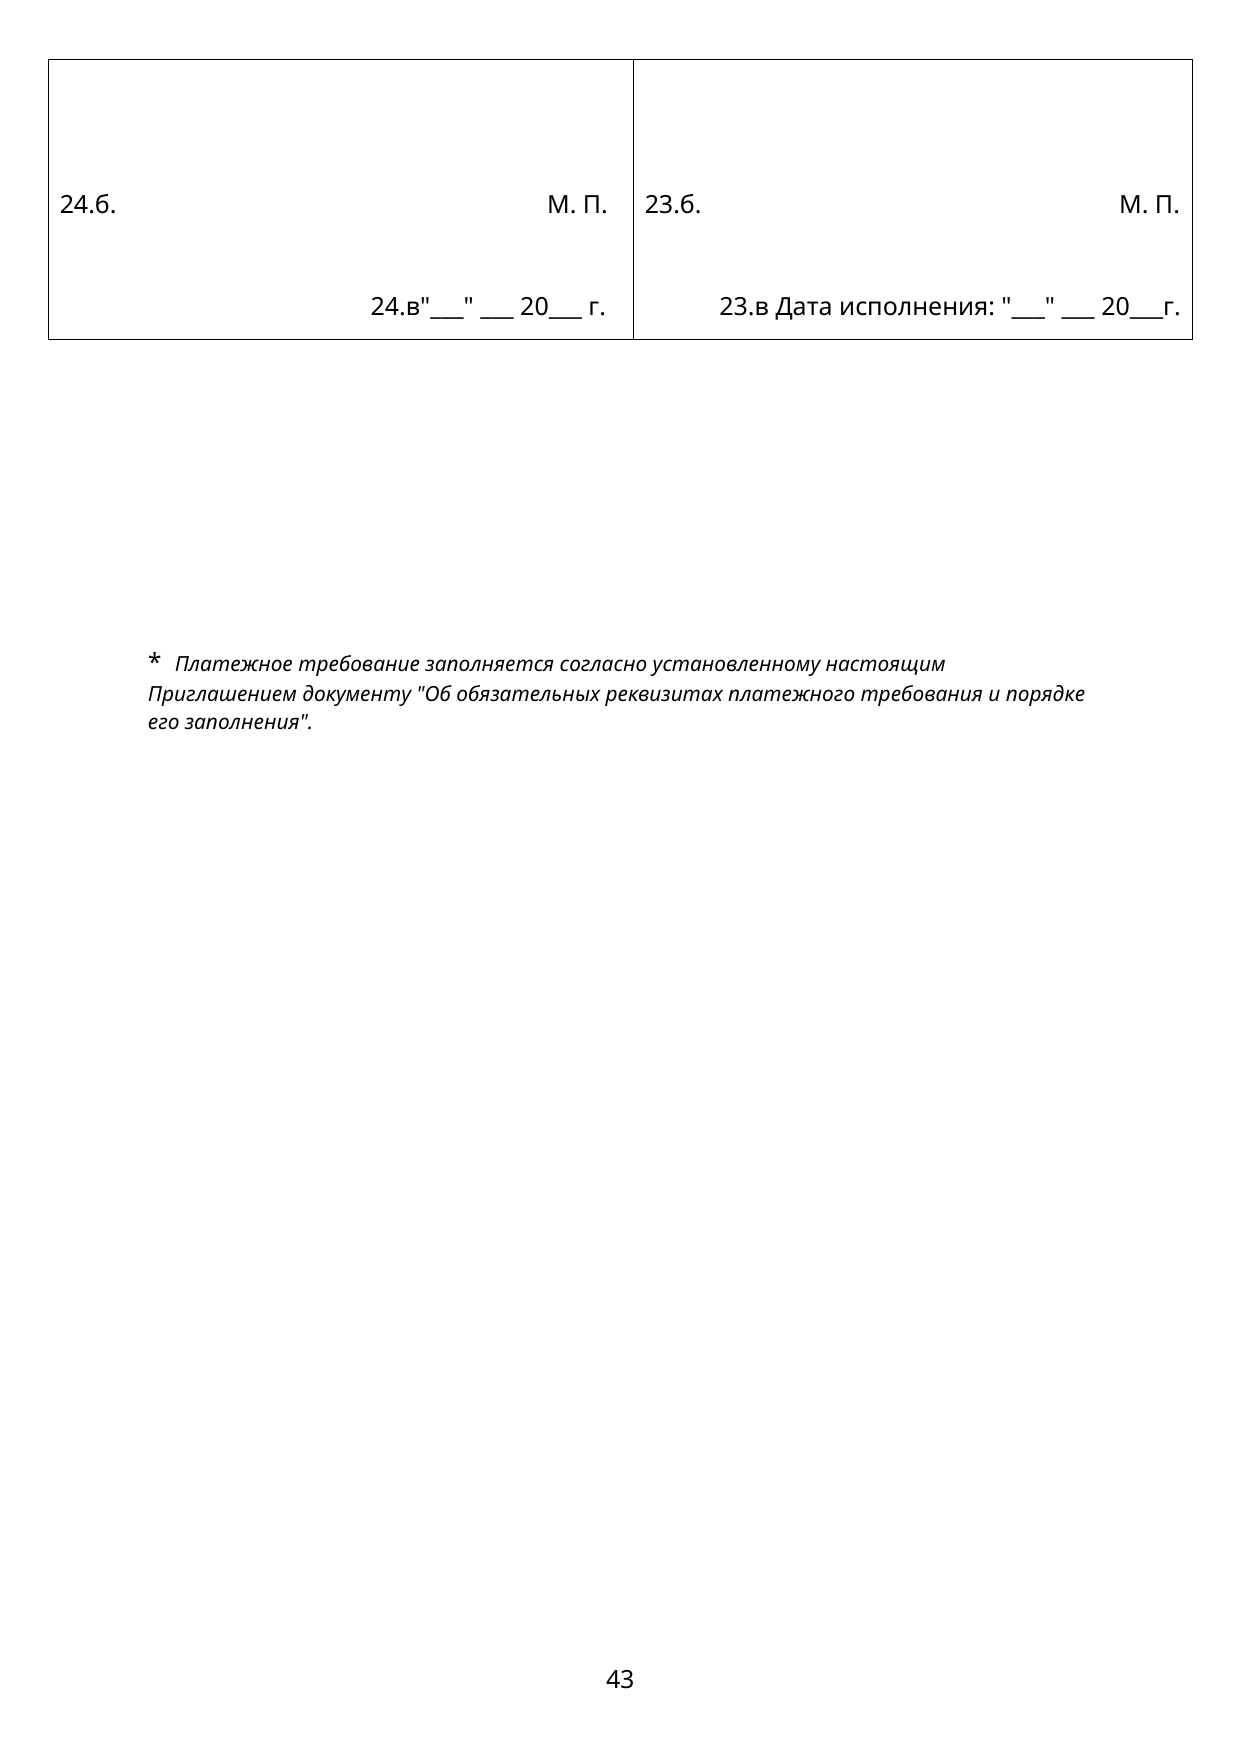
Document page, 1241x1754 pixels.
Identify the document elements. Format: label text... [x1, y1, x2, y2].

table_cell 23.б. М. П. 23.в Дата исполнения: "___" ___ 20___г. [634, 111, 1192, 339]
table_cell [49, 60, 633, 111]
text * Платежное требование заполняется согласно установленному настоящим Приглашением документу "Об обязательных реквизитах платежного требования и порядке его заполнения". [148, 645, 1092, 736]
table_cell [634, 60, 1192, 111]
table_cell 24.б. М. П. 24.в"___" ___ 20___ г. [49, 111, 633, 339]
